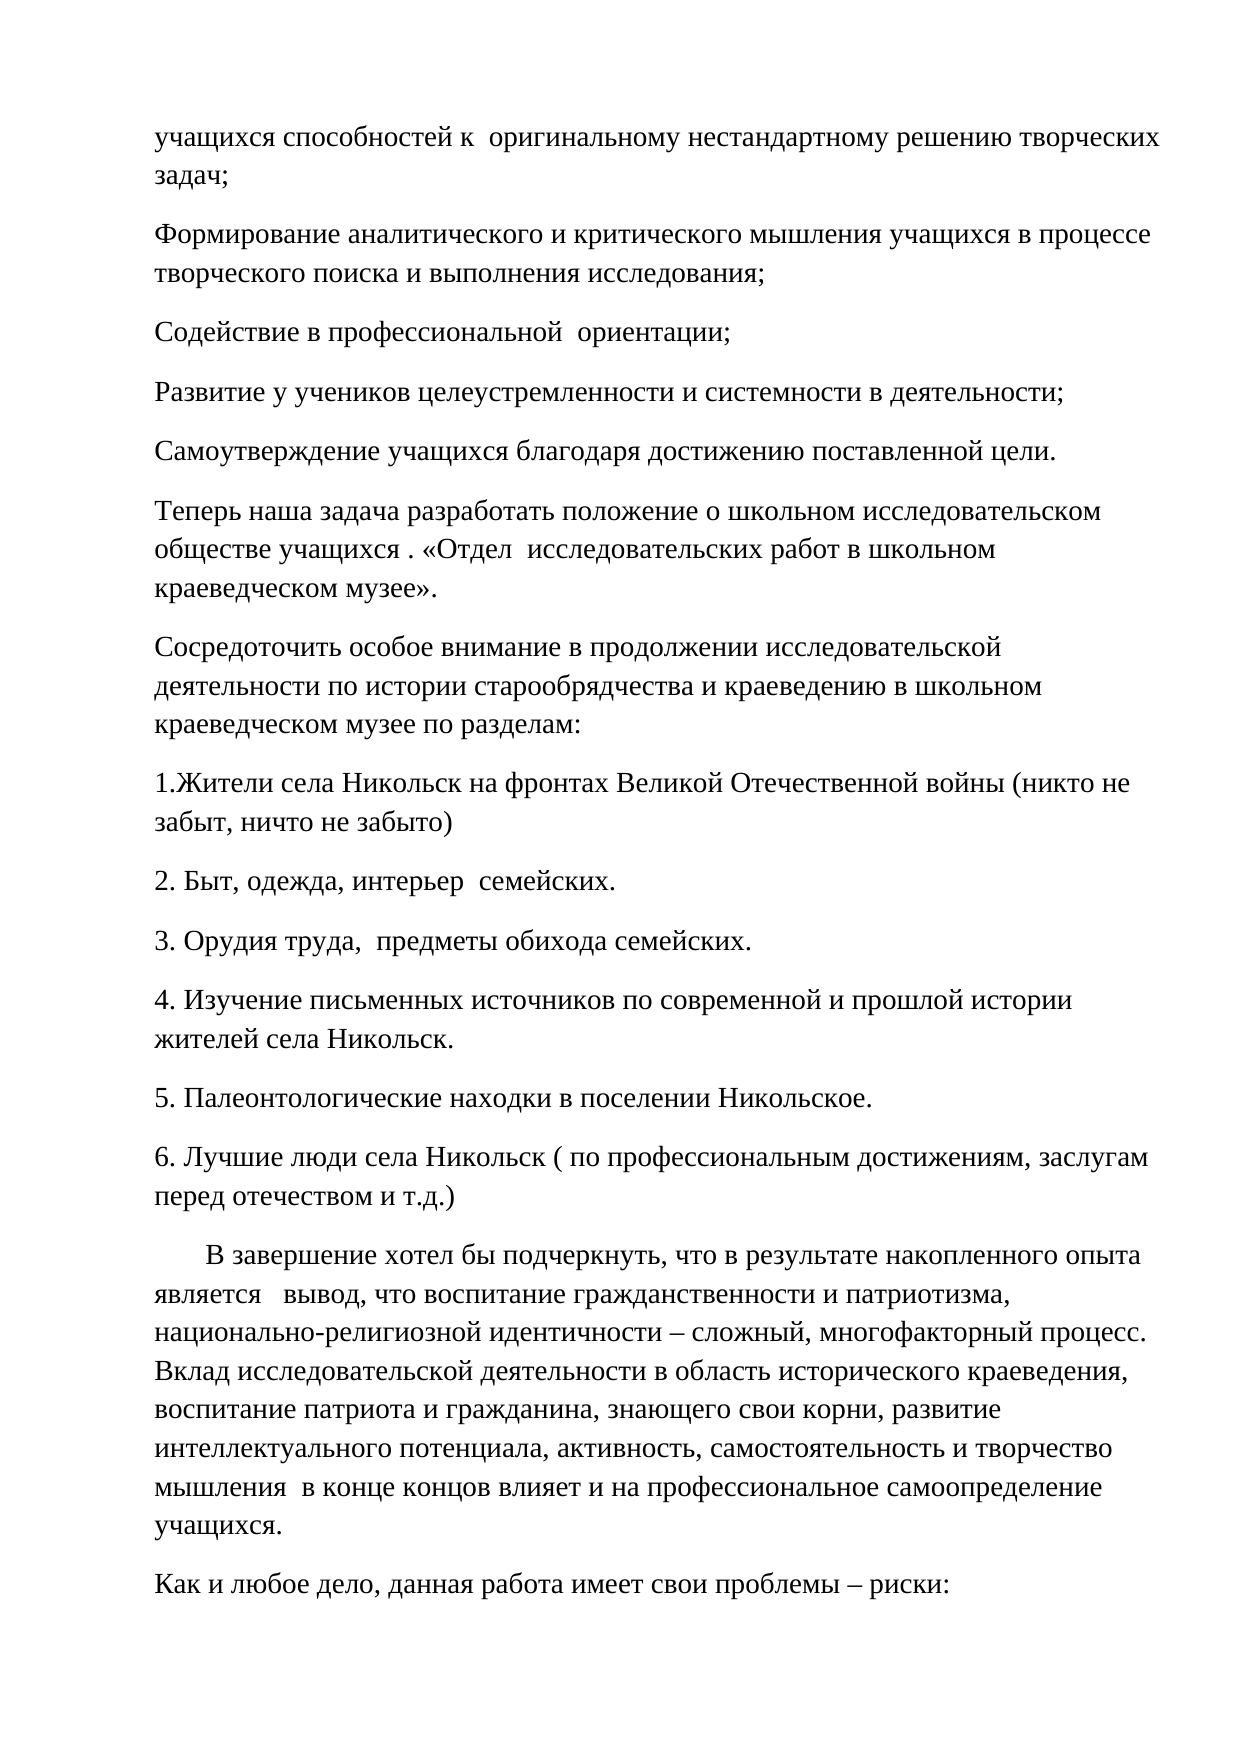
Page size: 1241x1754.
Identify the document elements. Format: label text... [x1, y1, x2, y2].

text Теперь наша задача разработать положение о школьном исследовательском обществе учащихся . «Отдел исследовательских работ в школьном краеведческом музее». [154, 493, 1167, 603]
text Сосредоточить особое внимание в продолжении исследовательской деятельности по истории старообрядчества и краеведению в школьном краеведческом музее по разделам: [154, 629, 1167, 740]
text Как и любое дело, данная работа имеет свои проблемы – риски: [154, 1567, 1167, 1600]
text 3. Орудия труда, предметы обихода семейских. [154, 923, 1167, 956]
text Содействие в профессиональной ориентации; [154, 314, 1167, 348]
text 2. Быт, одежда, интерьер семейских. [154, 863, 1167, 897]
text Развитие у учеников целеустремленности и системности в деятельности; [154, 374, 1167, 407]
text Самоутверждение учащихся благодаря достижению поставленной цели. [154, 433, 1167, 467]
text В завершение хотел бы подчеркнуть, что в результате накопленного опыта является вывод, что воспитание гражданственности и патриотизма, национально-религиозной идентичности – сложный, многофакторный процесс. Вклад исследовательской деятельности в область исторического краеведения, воспитание патриота и гражданина, знающего свои корни, развитие интеллектуального потенциала, активность, самостоятельность и творчество мышления в конце концов влияет и на профессиональное самоопределение учащихся. [154, 1237, 1167, 1541]
text 4. Изучение письменных источников по современной и прошлой истории жителей села Никольск. [154, 982, 1167, 1054]
text 5. Палеонтологические находки в поселении Никольское. [154, 1080, 1167, 1114]
text Формирование аналитического и критического мышления учащихся в процессе творческого поиска и выполнения исследования; [154, 217, 1167, 289]
text 1.Жители села Никольск на фронтах Великой Отечественной войны (никто не забыт, ничто не забыто) [154, 766, 1167, 838]
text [154, 119, 1167, 191]
text 6. Лучшие люди села Никольск ( по профессиональным достижениям, заслугам перед отечеством и т.д.) [154, 1139, 1167, 1212]
